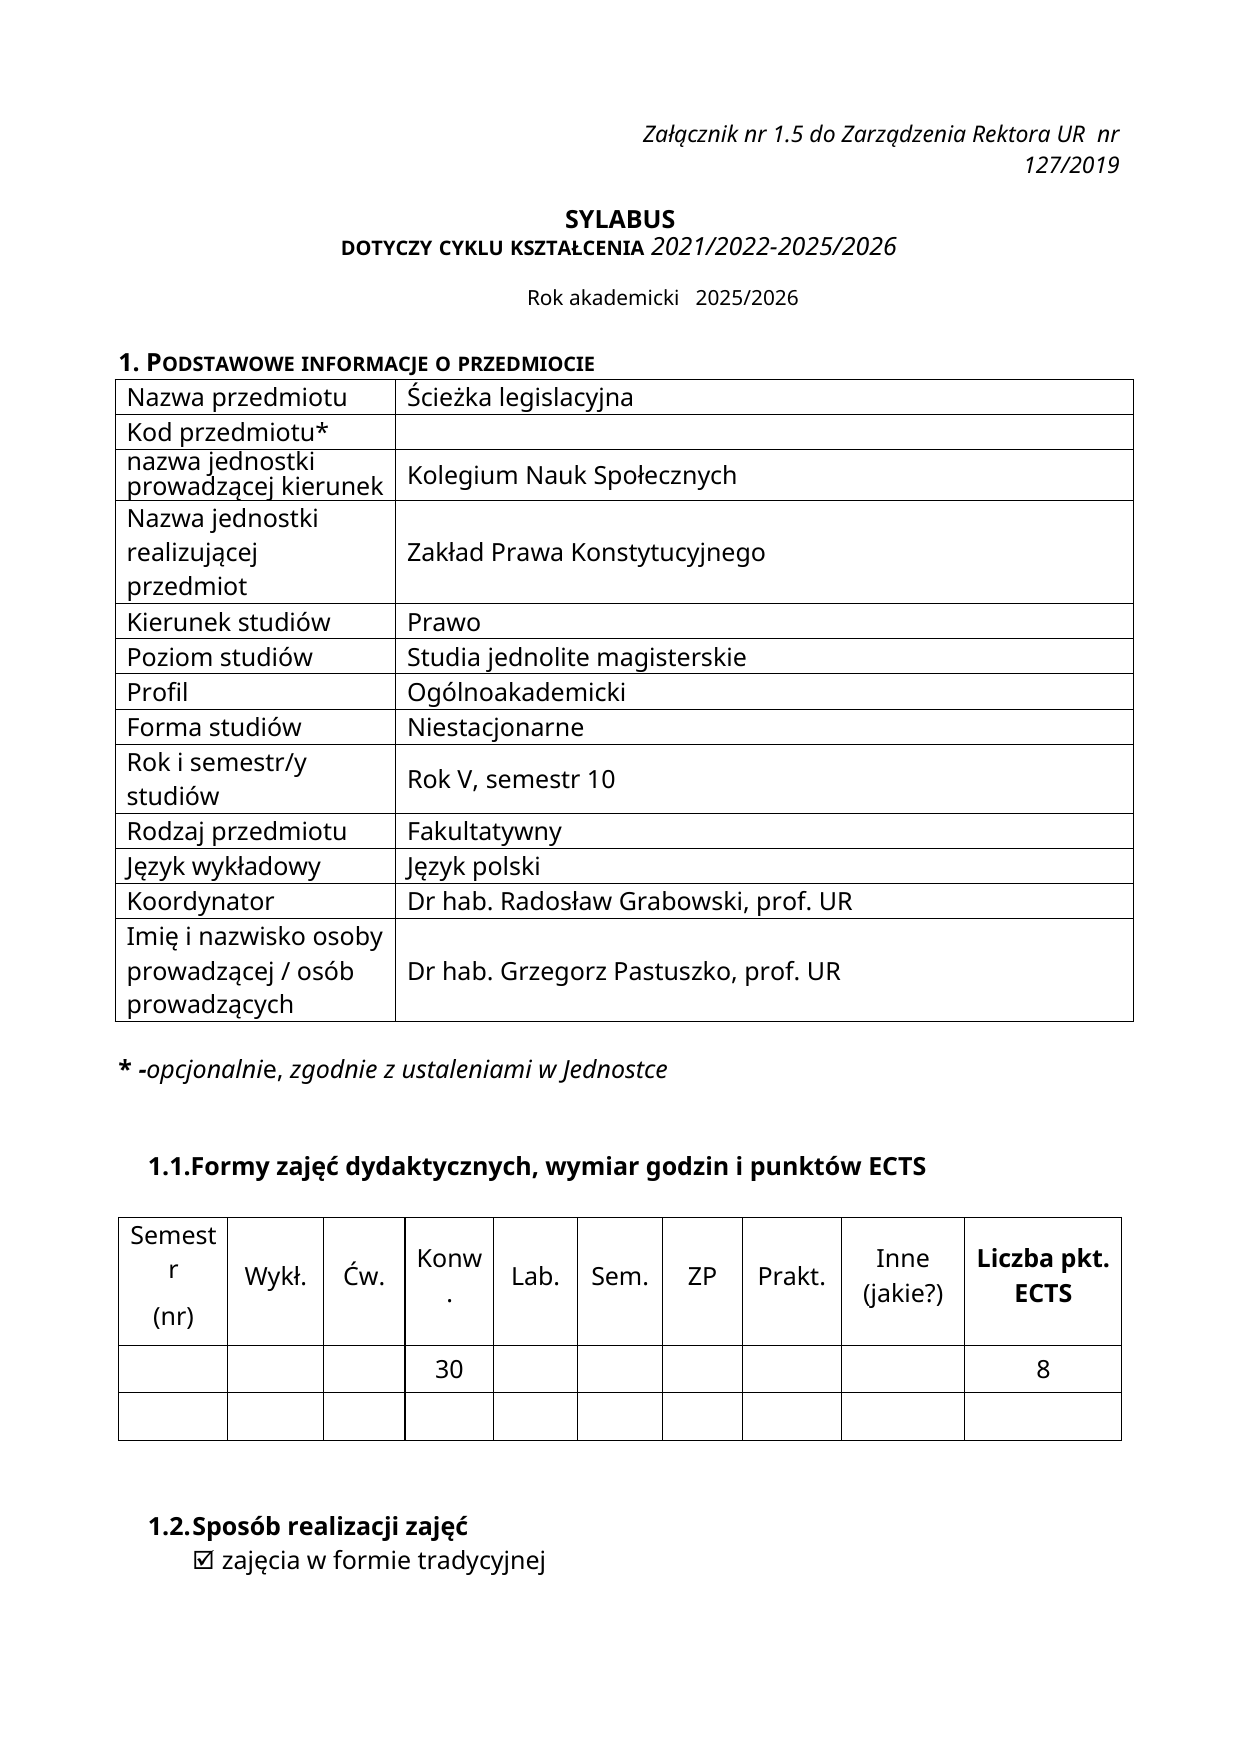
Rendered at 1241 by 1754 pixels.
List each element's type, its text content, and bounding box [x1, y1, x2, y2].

table_header Inne (jakie?) [842, 1218, 964, 1345]
table_header Lab. [494, 1218, 577, 1345]
table_cell Dr hab. Radosław Grabowski, prof. UR [396, 884, 1133, 918]
table_cell [578, 1393, 662, 1439]
table_header Konw. [406, 1218, 493, 1345]
table_header Semestr (nr) [119, 1218, 227, 1345]
table_header Wykł. [228, 1218, 323, 1345]
table_header Sem. [578, 1218, 662, 1345]
text dotyczy cyklu kształcenia 2021/2022-2025/2026 [118, 236, 1122, 261]
table_cell [965, 1393, 1121, 1439]
table_cell 30 [406, 1346, 493, 1392]
text Rok akademicki 2025/2026 [118, 286, 1122, 311]
table_cell Koordynator [116, 884, 395, 918]
table_cell [743, 1393, 841, 1439]
table_cell [396, 415, 1133, 449]
table_header Nazwa przedmiotu [116, 380, 395, 414]
table_cell [228, 1393, 323, 1439]
table_cell [324, 1346, 404, 1392]
table_cell Język polski [396, 849, 1133, 883]
table_cell 8 [965, 1346, 1121, 1392]
table_cell [119, 1346, 227, 1392]
table_cell [663, 1393, 742, 1439]
table_cell nazwa jednostki prowadzącej kierunek [116, 450, 395, 500]
table_cell [663, 1346, 742, 1392]
table_cell Prawo [396, 604, 1133, 638]
table_cell Profil [116, 674, 395, 708]
text * -opcjonalnie, zgodnie z ustaleniami w Jednostce [118, 1051, 1122, 1086]
table_cell [578, 1346, 662, 1392]
table_cell Kolegium Nauk Społecznych [396, 450, 1133, 500]
table_cell Dr hab. Grzegorz Pastuszko, prof. UR [396, 919, 1133, 1021]
text 1.2. Sposób realizacji zajęć [148, 1509, 1122, 1543]
table_cell Rodzaj przedmiotu [116, 814, 395, 848]
table_cell Język wykładowy [116, 849, 395, 883]
text SYLABUS [118, 201, 1122, 236]
table_cell Studia jednolite magisterskie [396, 639, 1133, 673]
text 1. Podstawowe informacje o przedmiocie [118, 344, 1122, 379]
table_header ZP [663, 1218, 742, 1345]
table_cell [228, 1346, 323, 1392]
table_cell Kod przedmiotu* [116, 415, 395, 449]
table_cell Fakultatywny [396, 814, 1133, 848]
table_cell [494, 1346, 577, 1392]
table_cell [119, 1393, 227, 1439]
table_header Liczba pkt. ECTS [965, 1218, 1121, 1345]
table_cell Ogólnoakademicki [396, 674, 1133, 708]
text 1.1.Formy zajęć dydaktycznych, wymiar godzin i punktów ECTS [148, 1149, 1122, 1183]
table_cell [842, 1393, 964, 1439]
table_cell Forma studiów [116, 710, 395, 743]
table_cell [324, 1393, 404, 1439]
table_cell Rok i semestr/y studiów [116, 745, 395, 813]
table_cell Rok V, semestr 10 [396, 745, 1133, 813]
table_cell [494, 1393, 577, 1439]
table_cell Zakład Prawa Konstytucyjnego [396, 501, 1133, 603]
table_cell [842, 1346, 964, 1392]
table_cell Kierunek studiów [116, 604, 395, 638]
table_cell Poziom studiów [116, 639, 395, 673]
table_cell Nazwa jednostki realizującej przedmiot [116, 501, 395, 603]
table_cell [406, 1393, 493, 1439]
text Załącznik nr 1.5 do Zarządzenia Rektora UR nr 127/2019 [118, 118, 1122, 181]
table_cell Imię i nazwisko osoby prowadzącej / osób prowadzących [116, 919, 395, 1021]
table_header Ścieżka legislacyjna [396, 380, 1133, 414]
table_header Ćw. [324, 1218, 404, 1345]
table_cell Niestacjonarne [396, 710, 1133, 743]
table_cell [743, 1346, 841, 1392]
table_header Prakt. [743, 1218, 841, 1345]
text zajęcia w formie tradycyjnej [192, 1543, 1122, 1577]
